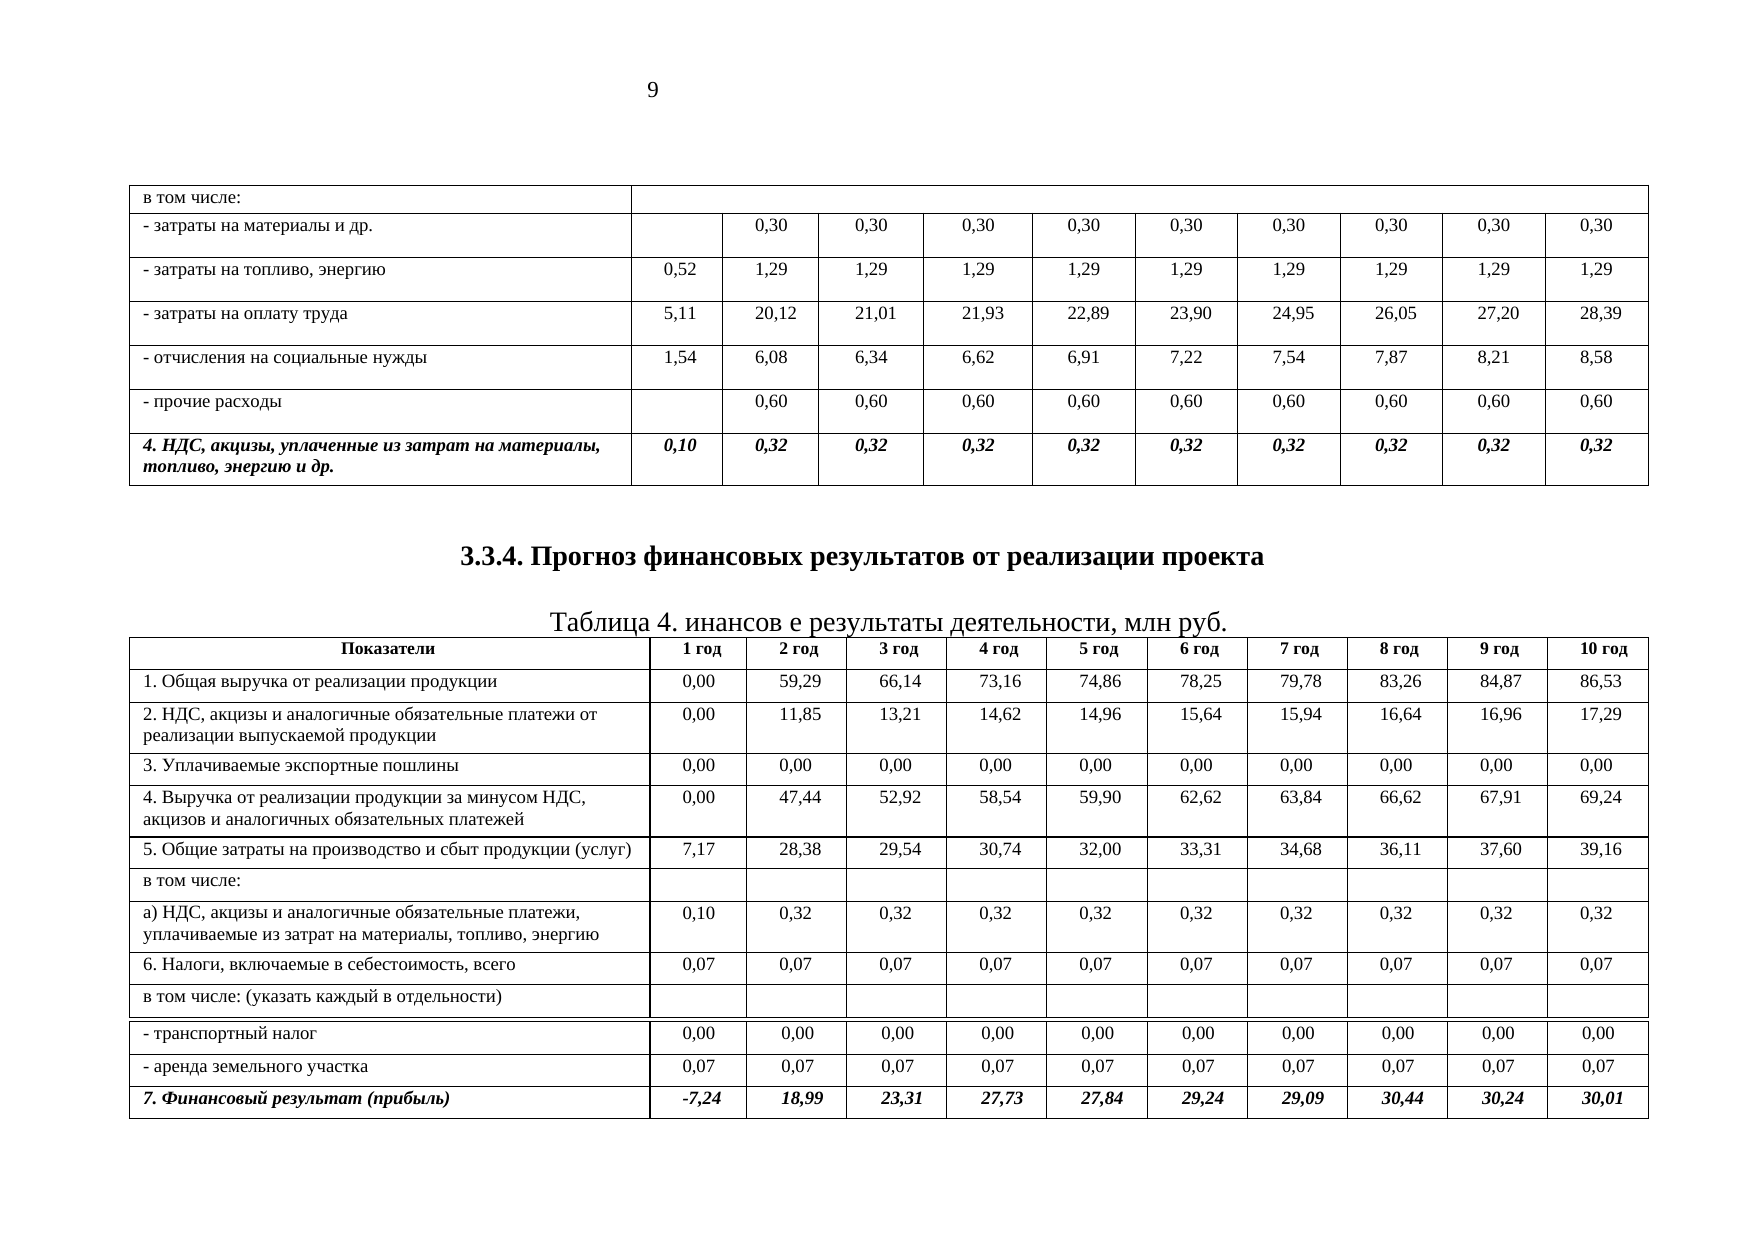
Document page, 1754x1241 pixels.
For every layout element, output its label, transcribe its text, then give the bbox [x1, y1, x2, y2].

table_cell 0,07 [1148, 1055, 1247, 1086]
table_cell 0,32 [1238, 434, 1340, 485]
table_cell 14,96 [1047, 703, 1147, 753]
table_cell 27,20 [1443, 302, 1545, 345]
table_cell 34,68 [1248, 838, 1347, 868]
table_cell 0,00 [1248, 754, 1347, 785]
table_cell 0,00 [947, 754, 1046, 785]
table_cell [632, 186, 1648, 212]
table_cell 7,17 [651, 838, 746, 868]
table_cell [1548, 869, 1648, 901]
table_cell 23,90 [1136, 302, 1237, 345]
table_cell 0,00 [651, 754, 746, 785]
table_cell 52,92 [847, 786, 946, 836]
table_header 0,00 [947, 1022, 1046, 1054]
table_cell 16,64 [1348, 703, 1447, 753]
table_header 0,00 [1148, 1022, 1247, 1054]
table_cell 0,32 [819, 434, 923, 485]
table_header 3 год [847, 638, 946, 669]
table_cell 0,00 [651, 786, 746, 836]
table_cell - аренда земельного участка [130, 1055, 649, 1086]
table_cell 21,93 [924, 302, 1032, 345]
table_cell 1,29 [1238, 258, 1340, 301]
table_cell [632, 390, 722, 433]
table_header 0,00 [651, 1022, 746, 1054]
table_cell 21,01 [819, 302, 923, 345]
table_cell 0,07 [1248, 953, 1347, 984]
table_header 0,00 [1348, 1022, 1447, 1054]
table_header 6 год [1148, 638, 1247, 669]
table_cell [1448, 985, 1547, 1017]
table_cell 58,54 [947, 786, 1046, 836]
table_cell 69,24 [1548, 786, 1648, 836]
table_cell 5,11 [632, 302, 722, 345]
table_cell 0,60 [1546, 390, 1648, 433]
table_header 5 год [1047, 638, 1147, 669]
table_header 0,00 [847, 1022, 946, 1054]
table_cell 0,07 [1248, 1055, 1347, 1086]
table_cell - затраты на материалы и др. [130, 214, 631, 257]
table_cell 0,32 [924, 434, 1032, 485]
table_cell 4. Выручка от реализации продукции за минусом НДС, акцизов и аналогичных обязательных платежей [130, 786, 649, 836]
table_cell 0,32 [1136, 434, 1237, 485]
table_header 0,00 [1548, 1022, 1648, 1054]
table_cell 84,87 [1448, 670, 1547, 702]
table_cell 0,32 [947, 902, 1046, 952]
table_cell [947, 869, 1046, 901]
table_cell 63,84 [1248, 786, 1347, 836]
table_cell 0,30 [1033, 214, 1135, 257]
table_cell [1248, 985, 1347, 1017]
table_cell 1,29 [924, 258, 1032, 301]
table_cell 29,24 [1148, 1087, 1247, 1118]
table_cell 0,32 [747, 902, 846, 952]
table_cell 1,29 [1136, 258, 1237, 301]
table_cell 1,54 [632, 346, 722, 389]
table_header 0,00 [1248, 1022, 1347, 1054]
table_cell 1,29 [1341, 258, 1442, 301]
table_cell 1. Общая выручка от реализации продукции [130, 670, 649, 702]
table_cell 36,11 [1348, 838, 1447, 868]
table_cell 0,07 [1548, 953, 1648, 984]
table_cell 0,60 [819, 390, 923, 433]
table_header 7 год [1248, 638, 1347, 669]
table_cell 0,07 [847, 953, 946, 984]
table_cell 0,00 [1348, 754, 1447, 785]
table_cell [747, 869, 846, 901]
table_cell а) НДС, акцизы и аналогичные обязательные платежи, уплачиваемые из затрат на материалы, топливо, энергию [130, 902, 649, 952]
table_cell 7,22 [1136, 346, 1237, 389]
table_header 0,00 [1047, 1022, 1147, 1054]
table_cell 6,62 [924, 346, 1032, 389]
table_cell 59,29 [747, 670, 846, 702]
table_cell 0,30 [1443, 214, 1545, 257]
table_cell 0,60 [723, 390, 818, 433]
table_cell 0,07 [1448, 1055, 1547, 1086]
table_cell - затраты на оплату труда [130, 302, 631, 345]
table_cell [1148, 869, 1247, 901]
table_cell 86,53 [1548, 670, 1648, 702]
table_cell 0,00 [651, 703, 746, 753]
table_cell 0,30 [1546, 214, 1648, 257]
table_cell 8,21 [1443, 346, 1545, 389]
table_cell 0,30 [1238, 214, 1340, 257]
table_header 8 год [1348, 638, 1447, 669]
table_cell 0,07 [1548, 1055, 1648, 1086]
table_cell 0,07 [651, 1055, 746, 1086]
table_cell - прочие расходы [130, 390, 631, 433]
table_cell 0,30 [819, 214, 923, 257]
table_header 1 год [651, 638, 746, 669]
table_cell 30,74 [947, 838, 1046, 868]
table_cell 30,01 [1548, 1087, 1648, 1118]
table_cell в том числе: [130, 869, 649, 901]
table_cell 26,05 [1341, 302, 1442, 345]
table_cell 27,84 [1047, 1087, 1147, 1118]
table_cell 0,07 [1047, 953, 1147, 984]
table_cell 6,34 [819, 346, 923, 389]
table_cell 0,10 [632, 434, 722, 485]
table_cell 0,07 [747, 953, 846, 984]
table_cell 33,31 [1148, 838, 1247, 868]
table_cell 3. Уплачиваемые экспортные пошлины [130, 754, 649, 785]
table_cell 0,32 [1047, 902, 1147, 952]
table_cell 62,62 [1148, 786, 1247, 836]
table_cell [1448, 869, 1547, 901]
table_cell 79,78 [1248, 670, 1347, 702]
table_cell 7. Финансовый результат (прибыль) [130, 1087, 649, 1118]
text 3.3.4. Прогноз финансовых результатов от реализации проекта [460, 542, 1649, 571]
table_cell 0,32 [1548, 902, 1648, 952]
table_cell 0,32 [1341, 434, 1442, 485]
table_cell [1148, 985, 1247, 1017]
table_cell 0,32 [1148, 902, 1247, 952]
table_cell 0,00 [1047, 754, 1147, 785]
table_cell 66,14 [847, 670, 946, 702]
table_cell 0,07 [1148, 953, 1247, 984]
table_cell 0,07 [947, 1055, 1046, 1086]
table_cell 0,07 [651, 953, 746, 984]
table_header 9 год [1448, 638, 1547, 669]
table_cell 0,32 [1443, 434, 1545, 485]
table_cell 0,07 [747, 1055, 846, 1086]
table_cell 0,32 [1348, 902, 1447, 952]
table_cell 0,07 [1448, 953, 1547, 984]
table_cell 28,38 [747, 838, 846, 868]
table_cell 0,10 [651, 902, 746, 952]
table_cell 0,00 [1148, 754, 1247, 785]
table_cell 0,32 [1033, 434, 1135, 485]
table_cell 0,60 [1136, 390, 1237, 433]
table_cell 0,07 [1047, 1055, 1147, 1086]
table_cell 73,16 [947, 670, 1046, 702]
table_header Показатели [130, 638, 649, 669]
table_cell [947, 985, 1046, 1017]
table_cell [1548, 985, 1648, 1017]
table_cell 20,12 [723, 302, 818, 345]
table_cell 0,32 [1546, 434, 1648, 485]
table_cell 0,00 [747, 754, 846, 785]
table_cell 59,90 [1047, 786, 1147, 836]
table_cell 0,60 [1033, 390, 1135, 433]
table_cell [1348, 869, 1447, 901]
table_cell 4. НДС, акцизы, уплаченные из затрат на материалы, топливо, энергию и др. [130, 434, 631, 485]
table_cell 27,73 [947, 1087, 1046, 1118]
table_cell 7,87 [1341, 346, 1442, 389]
table_cell [747, 985, 846, 1017]
table_cell в том числе: [130, 186, 631, 212]
table_cell 0,30 [924, 214, 1032, 257]
table_cell 78,25 [1148, 670, 1247, 702]
table_cell 0,07 [1348, 953, 1447, 984]
table_cell 6,91 [1033, 346, 1135, 389]
table_cell 22,89 [1033, 302, 1135, 345]
table_cell 0,30 [1136, 214, 1237, 257]
table_cell - затраты на топливо, энергию [130, 258, 631, 301]
table_cell 15,64 [1148, 703, 1247, 753]
table_cell 0,52 [632, 258, 722, 301]
table_cell [651, 869, 746, 901]
table_cell 0,00 [651, 670, 746, 702]
table_cell 1,29 [1546, 258, 1648, 301]
table_cell - отчисления на социальные нужды [130, 346, 631, 389]
text Таблица 4. инансов е результаты деятельности, млн руб. [129, 609, 1649, 637]
table_cell 0,00 [847, 754, 946, 785]
table_cell 14,62 [947, 703, 1046, 753]
table_cell 0,32 [1448, 902, 1547, 952]
table_cell 8,58 [1546, 346, 1648, 389]
table_cell 0,00 [1448, 754, 1547, 785]
table_header 4 год [947, 638, 1046, 669]
table_cell 28,39 [1546, 302, 1648, 345]
table_cell 23,31 [847, 1087, 946, 1118]
table_cell 18,99 [747, 1087, 846, 1118]
table_cell 0,30 [723, 214, 818, 257]
table_cell 74,86 [1047, 670, 1147, 702]
table_cell 66,62 [1348, 786, 1447, 836]
table_cell в том числе: (указать каждый в отдельности) [130, 985, 649, 1017]
table_cell 6,08 [723, 346, 818, 389]
table_cell [1047, 869, 1147, 901]
table_cell 30,44 [1348, 1087, 1447, 1118]
table_cell 47,44 [747, 786, 846, 836]
table_cell [847, 985, 946, 1017]
table_cell 0,00 [1548, 754, 1648, 785]
table_cell 39,16 [1548, 838, 1648, 868]
table_cell 5. Общие затраты на производство и сбыт продукции (услуг) [130, 838, 649, 868]
table_cell [1248, 869, 1347, 901]
table_cell 1,29 [1033, 258, 1135, 301]
table_cell 0,07 [847, 1055, 946, 1086]
table_cell 7,54 [1238, 346, 1340, 389]
table_header - транспортный налог [130, 1022, 649, 1054]
table_cell 16,96 [1448, 703, 1547, 753]
table_cell 29,54 [847, 838, 946, 868]
table_cell 6. Налоги, включаемые в себестоимость, всего [130, 953, 649, 984]
table_cell -7,24 [651, 1087, 746, 1118]
table_cell 0,32 [1248, 902, 1347, 952]
table_cell 1,29 [723, 258, 818, 301]
table_cell 0,60 [1443, 390, 1545, 433]
table_cell 37,60 [1448, 838, 1547, 868]
table_cell 15,94 [1248, 703, 1347, 753]
table_header 10 год [1548, 638, 1648, 669]
table_cell 1,29 [1443, 258, 1545, 301]
table_cell 13,21 [847, 703, 946, 753]
table_cell 0,60 [1341, 390, 1442, 433]
table_cell 67,91 [1448, 786, 1547, 836]
table_cell 29,09 [1248, 1087, 1347, 1118]
table_cell 2. НДС, акцизы и аналогичные обязательные платежи от реализации выпускаемой продукции [130, 703, 649, 753]
table_cell [847, 869, 946, 901]
table_cell 32,00 [1047, 838, 1147, 868]
table_cell 1,29 [819, 258, 923, 301]
table_cell [1348, 985, 1447, 1017]
table_header 0,00 [1448, 1022, 1547, 1054]
table_cell 0,07 [947, 953, 1046, 984]
table_cell 0,30 [1341, 214, 1442, 257]
table_cell 83,26 [1348, 670, 1447, 702]
table_cell 17,29 [1548, 703, 1648, 753]
table_cell 24,95 [1238, 302, 1340, 345]
table_cell [632, 214, 722, 257]
table_cell 0,60 [1238, 390, 1340, 433]
table_cell [1047, 985, 1147, 1017]
table_cell 0,07 [1348, 1055, 1447, 1086]
table_header 2 год [747, 638, 846, 669]
table_cell [651, 985, 746, 1017]
table_header 0,00 [747, 1022, 846, 1054]
table_cell 0,32 [847, 902, 946, 952]
table_cell 0,32 [723, 434, 818, 485]
table_cell 11,85 [747, 703, 846, 753]
table_cell 30,24 [1448, 1087, 1547, 1118]
table_cell 0,60 [924, 390, 1032, 433]
